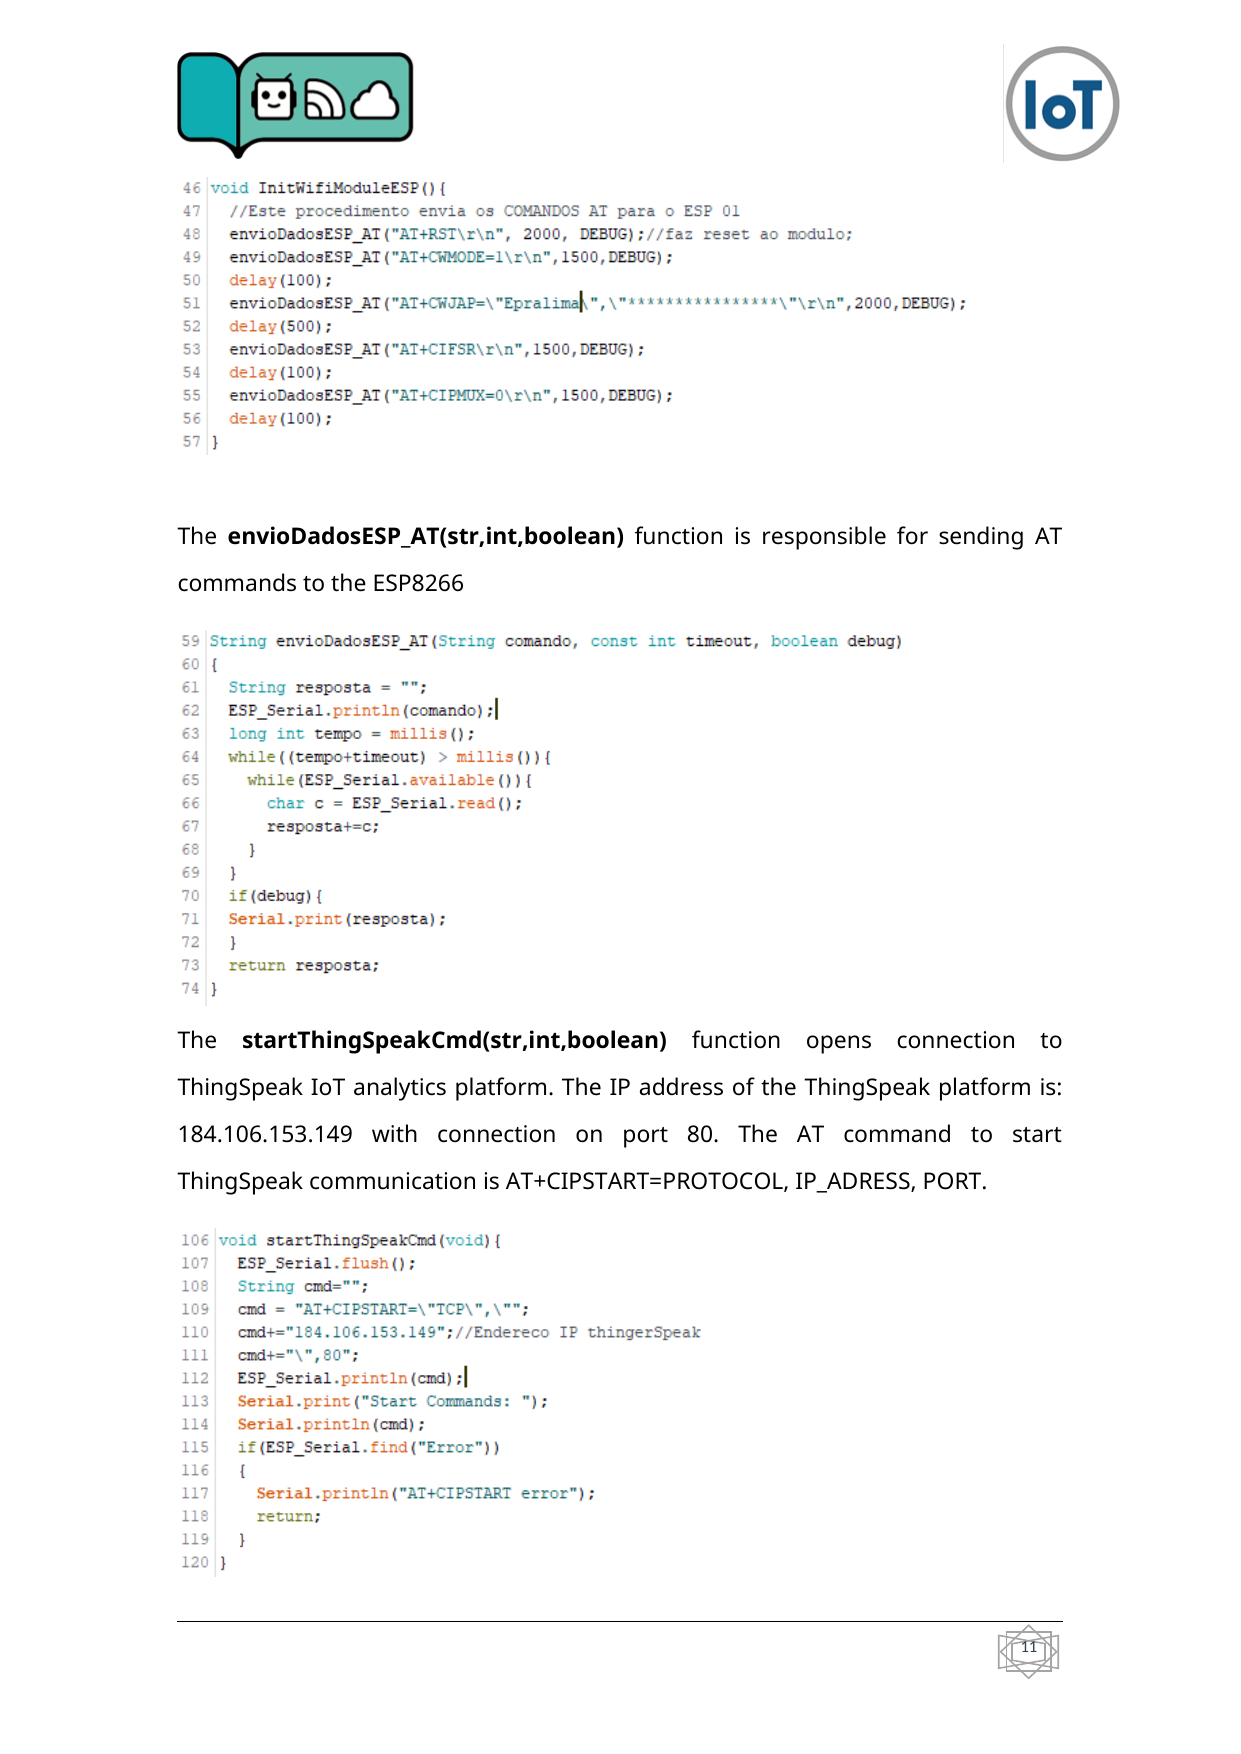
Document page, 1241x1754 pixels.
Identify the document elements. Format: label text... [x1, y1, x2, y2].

text The startThingSpeakCmd(str,int,boolean) function opens connection to ThingSpeak IoT analytics platform. The IP address of the ThingSpeak platform is: 184.106.153.149 with connection on port 80. The AT command to start ThingSpeak communication is AT+CIPSTART=PROTOCOL, IP_ADRESS, PORT. [177, 1024, 1063, 1196]
picture [177, 630, 1063, 1006]
text The envioDadosESP_AT(str,int,boolean) function is responsible for sending AT commands to the ESP8266 [177, 520, 1063, 598]
picture [177, 1228, 1063, 1577]
picture [177, 177, 1051, 455]
picture [177, 44, 1122, 163]
